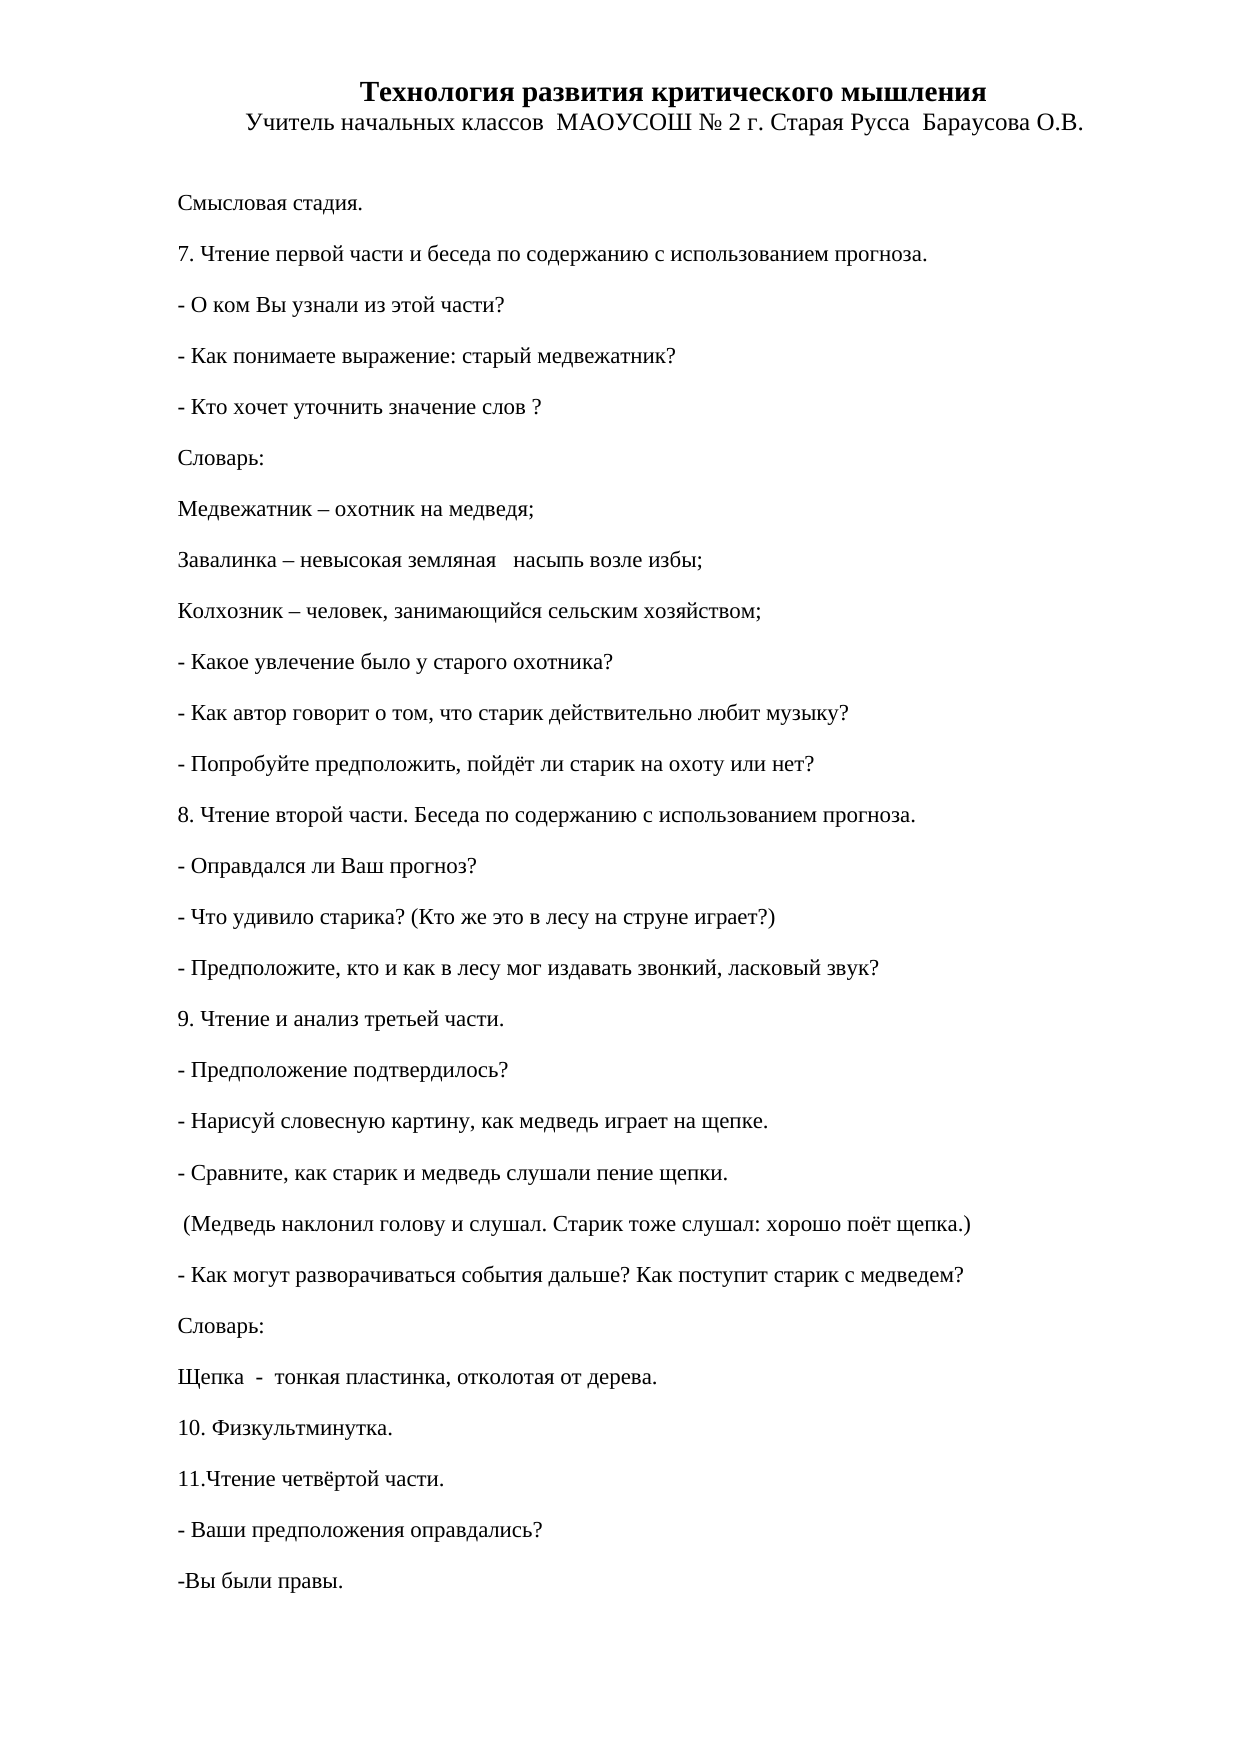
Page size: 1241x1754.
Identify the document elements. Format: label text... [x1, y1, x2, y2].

text Медвежатник – охотник на медведя; [177, 495, 1152, 521]
text -Вы были правы. [177, 1567, 1152, 1593]
text - Что удивило старика? (Кто же это в лесу на струне играет?) [177, 903, 1152, 930]
text - Как могут разворачиваться события дальше? Как поступит старик с медведем? [177, 1261, 1152, 1287]
text 8. Чтение второй части. Беседа по содержанию с использованием прогноза. [177, 801, 1152, 828]
text - Кто хочет уточнить значение слов ? [177, 393, 1152, 419]
text - Попробуйте предположить, пойдёт ли старик на охоту или нет? [177, 750, 1152, 777]
text Словарь: [177, 1312, 1152, 1338]
text - Как автор говорит о том, что старик действительно любит музыку? [177, 699, 1152, 726]
text Колхозник – человек, занимающийся сельским хозяйством; [177, 597, 1152, 623]
text - Предположите, кто и как в лесу мог издавать звонкий, ласковый звук? [177, 954, 1152, 981]
text (Медведь наклонил голову и слушал. Старик тоже слушал: хорошо поёт щепка.) [177, 1209, 1152, 1236]
text 11.Чтение четвёртой части. [177, 1465, 1152, 1491]
text Завалинка – невысокая земляная насыпь возле избы; [177, 546, 1152, 572]
text 7. Чтение первой части и беседа по содержанию с использованием прогноза. [177, 240, 1152, 266]
text - Нарисуй словесную картину, как медведь играет на щепке. [177, 1107, 1152, 1134]
text - Оправдался ли Ваш прогноз? [177, 852, 1152, 879]
text Словарь: [177, 444, 1152, 470]
text Смысловая стадия. [177, 189, 1152, 215]
text - Как понимаете выражение: старый медвежатник? [177, 342, 1152, 368]
text Щепка - тонкая пластинка, отколотая от дерева. [177, 1363, 1152, 1389]
text - Сравните, как старик и медведь слушали пение щепки. [177, 1158, 1152, 1185]
text 10. Физкультминутка. [177, 1414, 1152, 1440]
text - Предположение подтвердилось? [177, 1056, 1152, 1083]
text 9. Чтение и анализ третьей части. [177, 1005, 1152, 1032]
text - О ком Вы узнали из этой части? [177, 291, 1152, 317]
text - Какое увлечение было у старого охотника? [177, 648, 1152, 674]
text - Ваши предположения оправдались? [177, 1516, 1152, 1542]
